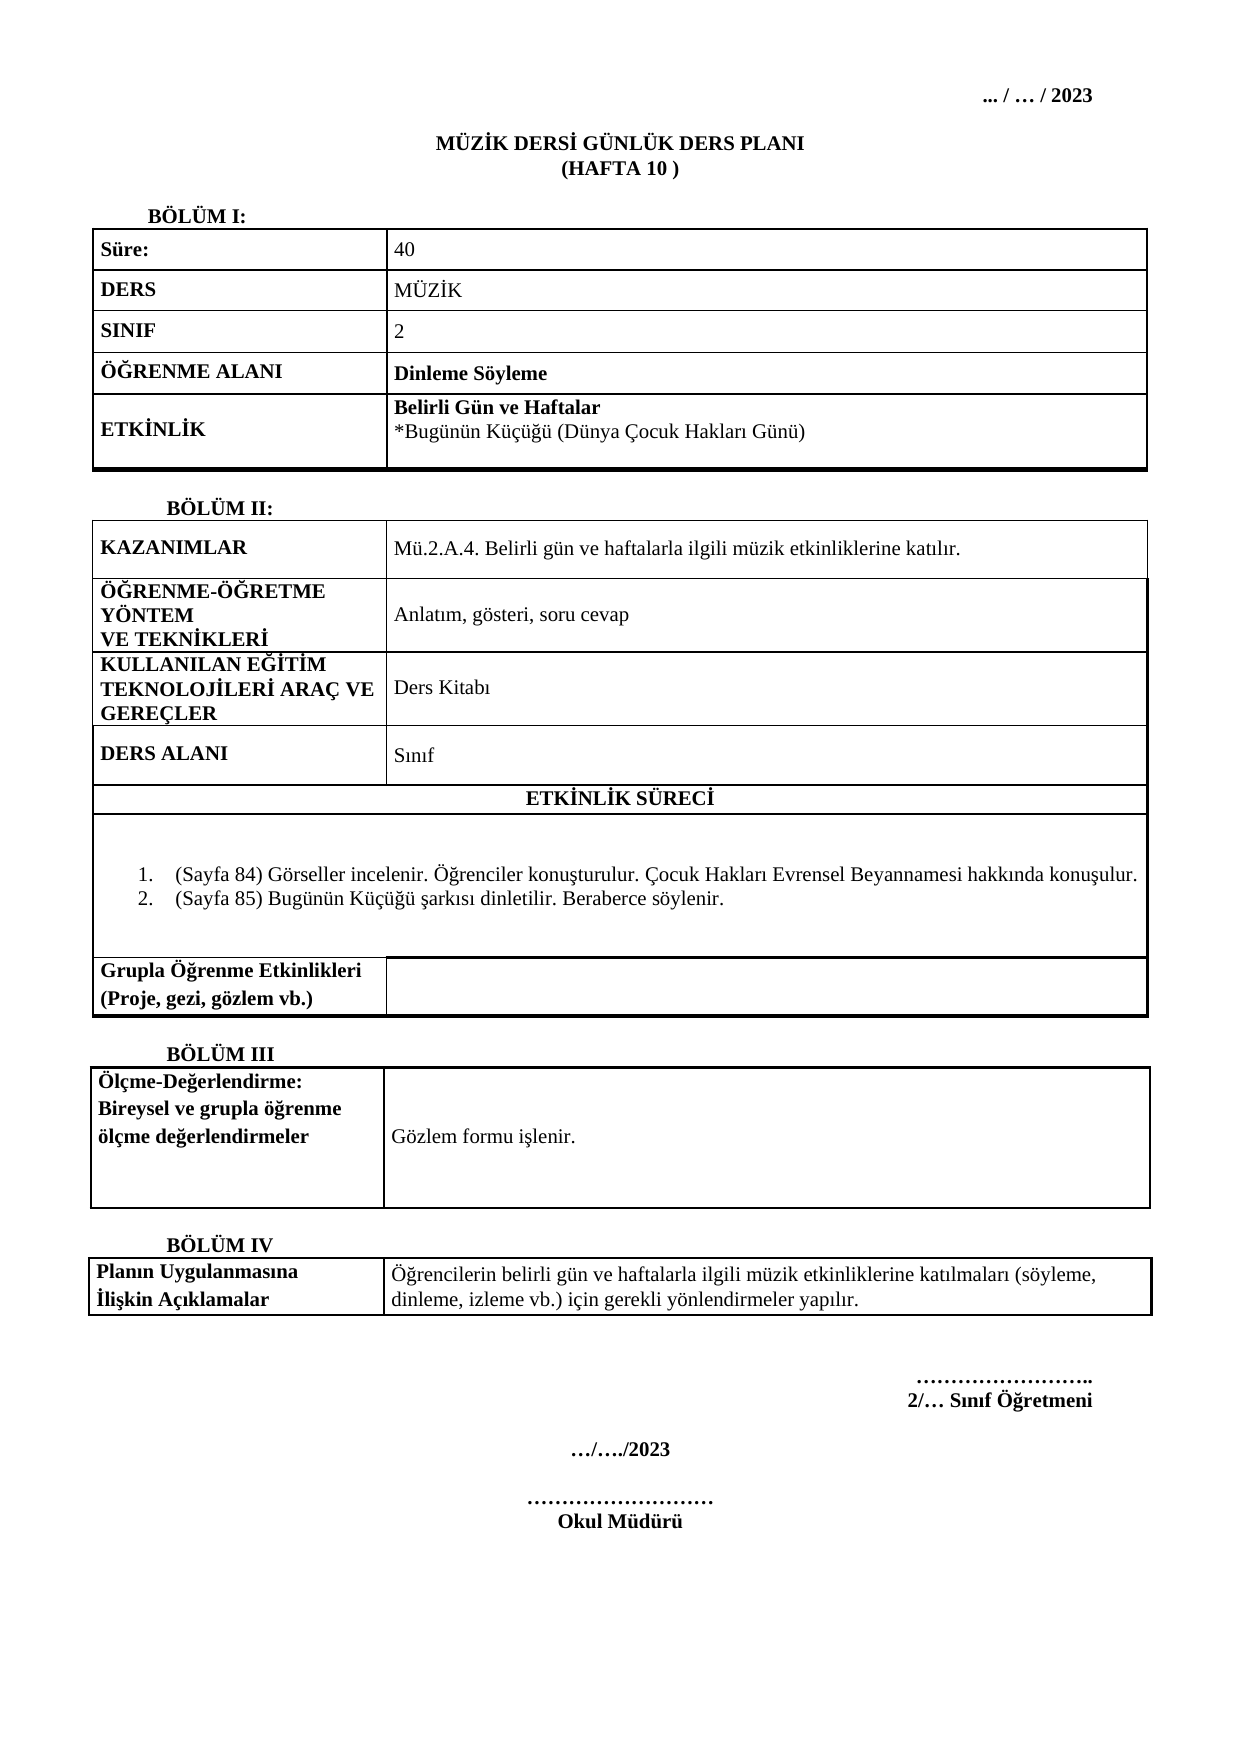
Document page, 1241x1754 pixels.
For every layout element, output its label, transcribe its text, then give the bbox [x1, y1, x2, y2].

table_header Planın Uygulanmasına İlişkin Açıklamalar [90, 1259, 383, 1314]
text ……………………… [148, 1484, 1093, 1509]
table_cell 2 [388, 311, 1146, 352]
table_cell Grupla Öğrenme Etkinlikleri (Proje, gezi, gözlem vb.) [94, 958, 386, 1014]
table_cell SINIF [94, 311, 386, 352]
text BÖLÜM II: [148, 496, 1093, 519]
text Okul Müdürü [148, 1509, 1093, 1533]
table_cell ÖĞRENME ALANI [94, 353, 386, 393]
table_header 40 [388, 230, 1146, 269]
table_cell Anlatım, gösteri, soru cevap [387, 579, 1146, 651]
table_cell KULLANILAN EĞİTİM TEKNOLOJİLERİ ARAÇ VE GEREÇLER [93, 653, 386, 724]
table_cell (Sayfa 84) Görseller incelenir. Öğrenciler konuşturulur. Çocuk Hakları Evrensel Beyannamesi hakkında konuşulur. (Sayfa 85) Bugünün Küçüğü şarkısı dinletilir. Beraberce söylenir. [94, 815, 1146, 956]
subtitle BÖLÜM III [148, 1042, 1093, 1066]
table_cell [387, 959, 1146, 1014]
table_cell MÜZİK [388, 271, 1146, 310]
table_cell ÖĞRENME-ÖĞRETME YÖNTEM VE TEKNİKLERİ [93, 579, 386, 651]
table_header Ölçme-Değerlendirme: Bireysel ve grupla öğrenme ölçme değerlendirmeler [92, 1069, 383, 1207]
table_cell DERS [94, 271, 386, 310]
text …………………….. [148, 1364, 1093, 1388]
table_cell Belirli Gün ve Haftalar *Bugünün Küçüğü (Dünya Çocuk Hakları Günü) [388, 395, 1146, 467]
text 2/… Sınıf Öğretmeni [148, 1388, 1093, 1412]
table_cell Ders Kitabı [387, 653, 1146, 724]
table_header Süre: [94, 230, 386, 269]
table_cell DERS ALANI [94, 726, 386, 784]
text ... / … / 2023 [148, 83, 1093, 107]
table_header Gözlem formu işlenir. [385, 1069, 1149, 1207]
table_header Mü.2.A.4. Belirli gün ve haftalarla ilgili müzik etkinliklerine katılır. [387, 521, 1147, 578]
table_cell Dinleme Söyleme [388, 353, 1146, 393]
table_header KAZANIMLAR [93, 521, 386, 578]
text (HAFTA 10 ) [148, 155, 1093, 179]
text …/…./2023 [148, 1436, 1093, 1461]
table_header Öğrencilerin belirli gün ve haftalarla ilgili müzik etkinliklerine katılmaları (söyleme, dinleme, izleme vb.) için gerekli yönlendirmeler yapılır. [385, 1259, 1150, 1314]
text MÜZİK DERSİ GÜNLÜK DERS PLANI [148, 131, 1093, 155]
table_cell ETKİNLİK SÜRECİ [94, 786, 1146, 813]
table_cell ETKİNLİK [94, 395, 386, 467]
text BÖLÜM I: [148, 203, 1093, 228]
table_cell Sınıf [387, 726, 1146, 784]
subtitle BÖLÜM IV [148, 1233, 1093, 1257]
